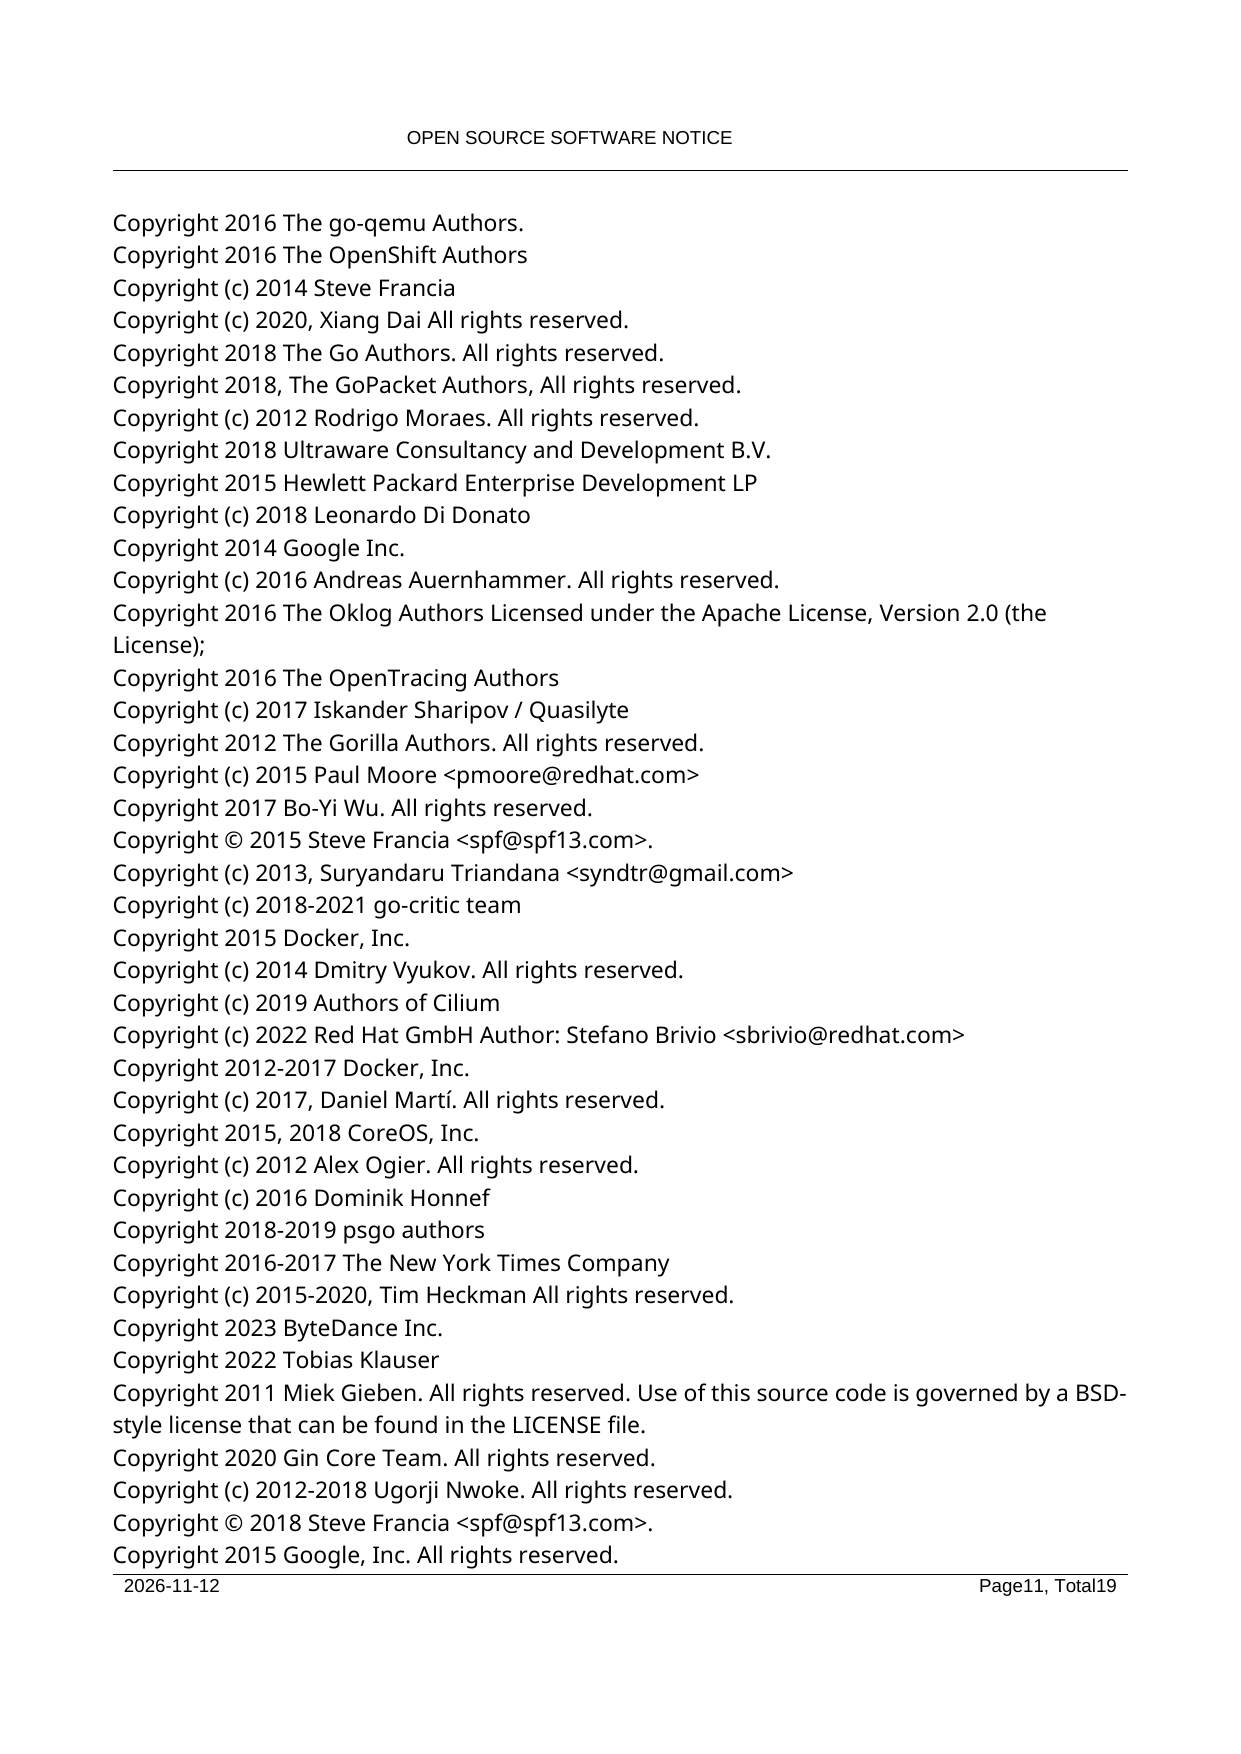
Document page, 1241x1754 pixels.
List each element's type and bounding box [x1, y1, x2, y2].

text [112, 206, 1128, 1571]
